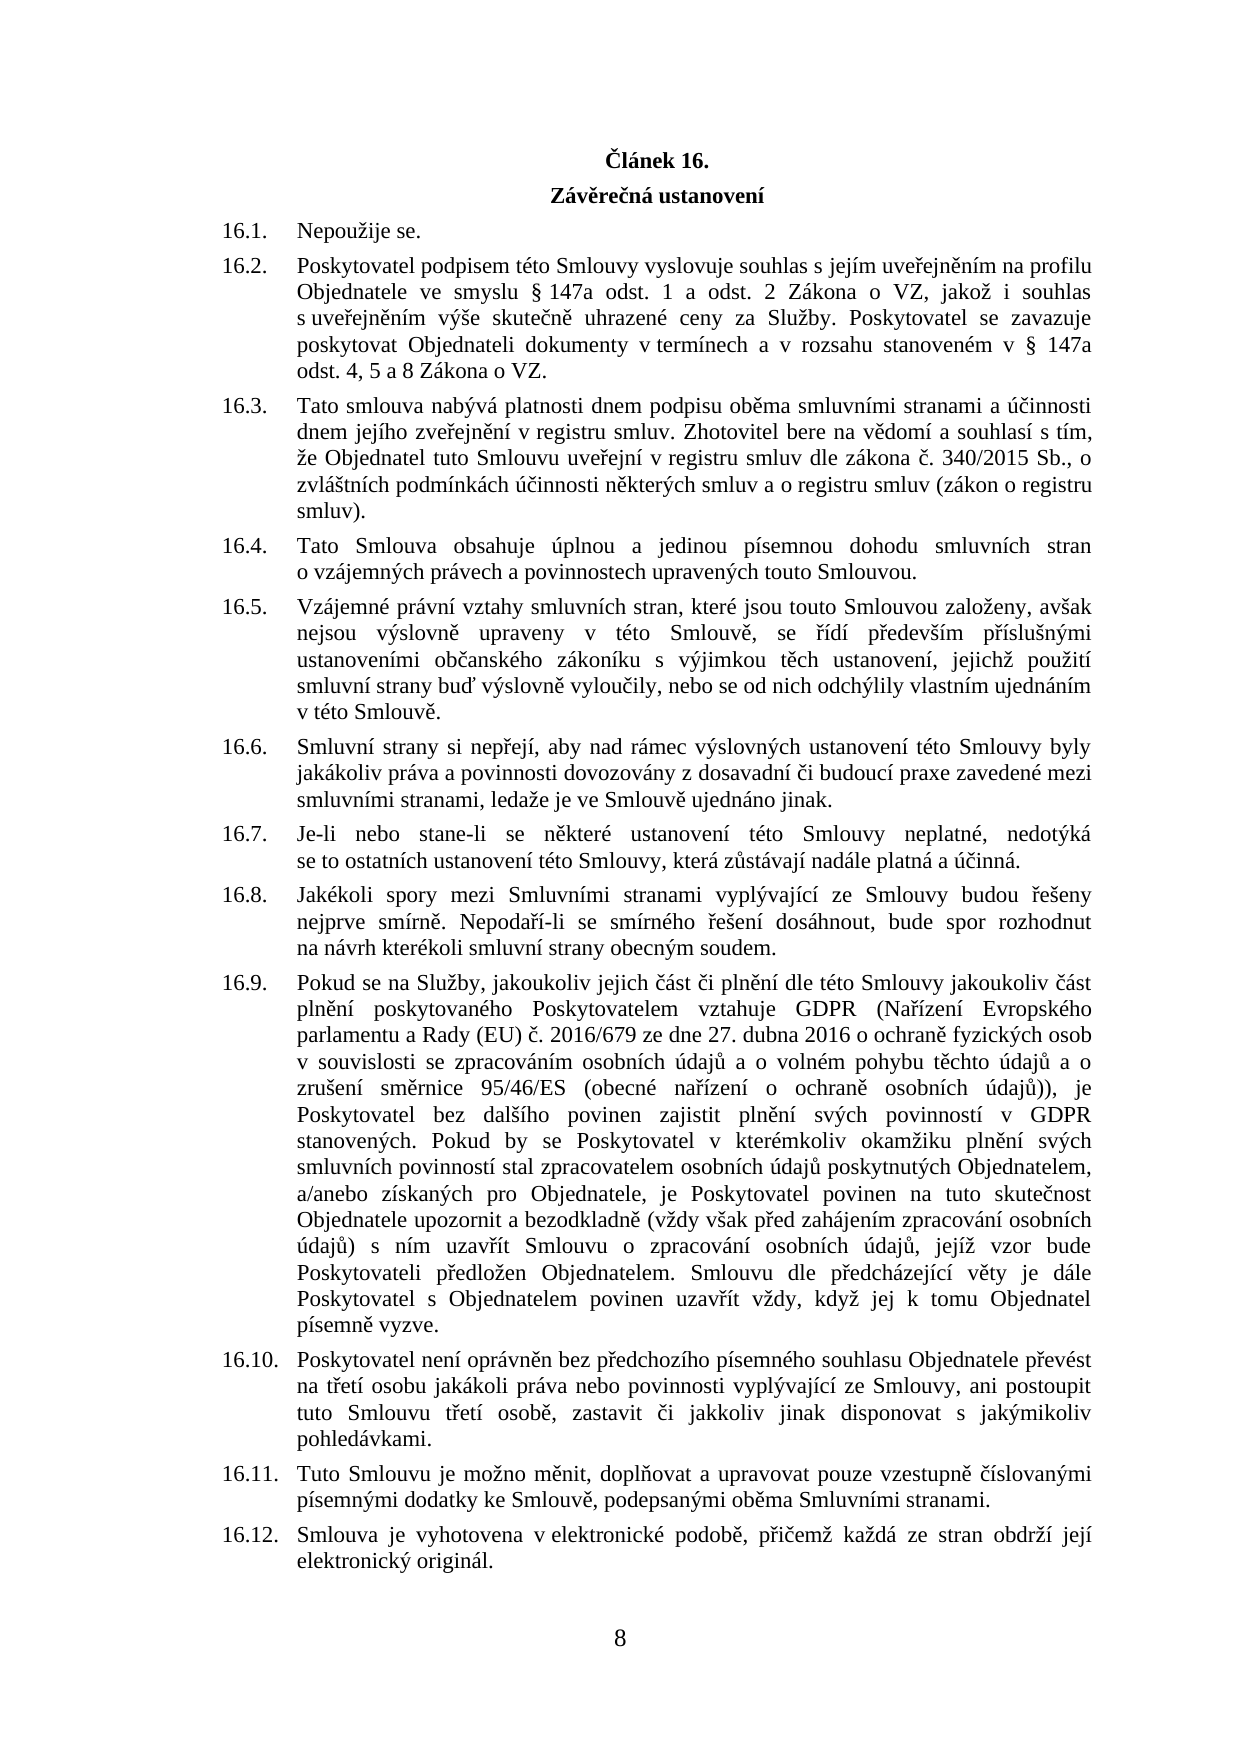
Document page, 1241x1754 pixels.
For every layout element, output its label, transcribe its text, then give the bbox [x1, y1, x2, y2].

list Pokud se na Služby, jakoukoliv jejich část či plnění dle této Smlouvy jakoukoliv část plnění poskytovaného Poskytovatelem vztahuje GDPR (Nařízení Evropského parlamentu a Rady (EU) č. 2016/679 ze dne 27. dubna 2016 o ochraně fyzických osob v souvislosti se zpracováním osobních údajů a o volném pohybu těchto údajů a o zrušení směrnice 95/46/ES (obecné nařízení o ochraně osobních údajů)), je Poskytovatel bez dalšího povinen zajistit plnění svých povinností v GDPR stanovených. Pokud by se Poskytovatel v kterémkoliv okamžiku plnění svých smluvních povinností stal zpracovatelem osobních údajů poskytnutých Objednatelem, a/anebo získaných pro Objednatele, je Poskytovatel povinen na tuto skutečnost Objednatele upozornit a bezodkladně (vždy však před zahájením zpracování osobních údajů) s ním uzavřít Smlouvu o zpracování osobních údajů, jejíž vzor bude Poskytovateli předložen Objednatelem. Smlouvu dle předcházející věty je dále Poskytovatel s Objednatelem povinen uzavřít vždy, když jej k tomu Objednatel písemně vyzve. [222, 969, 1093, 1338]
list Poskytovatel podpisem této Smlouvy vyslovuje souhlas s jejím uveřejněním na profilu Objednatele ve smyslu § 147a odst. 1 a odst. 2 Zákona o VZ, jakož i souhlas s uveřejněním výše skutečně uhrazené ceny za Služby. Poskytovatel se zavazuje poskytovat Objednateli dokumenty v termínech a v rozsahu stanoveném v § 147a odst. 4, 5 a 8 Zákona o VZ. [222, 252, 1093, 383]
list Vzájemné právní vztahy smluvních stran, které jsou touto Smlouvou založeny, avšak nejsou výslovně upraveny v této Smlouvě, se řídí především příslušnými ustanoveními občanského zákoníku s výjimkou těch ustanovení, jejichž použití smluvní strany buď výslovně vyloučily, nebo se od nich odchýlily vlastním ujednáním v této Smlouvě. [222, 593, 1093, 725]
list Tuto Smlouvu je možno měnit, doplňovat a upravovat pouze vzestupně číslovanými písemnými dodatky ke Smlouvě, podepsanými oběma Smluvními stranami. [222, 1460, 1093, 1513]
list Smlouva je vyhotovena v elektronické podobě, přičemž každá ze stran obdrží její elektronický originál. [222, 1521, 1093, 1574]
list Nepoužije se. [222, 217, 1093, 243]
list Tato Smlouva obsahuje úplnou a jedinou písemnou dohodu smluvních stran o vzájemných právech a povinnostech upravených touto Smlouvou. [222, 532, 1093, 584]
list Jakékoli spory mezi Smluvními stranami vyplývající ze Smlouvy budou řešeny nejprve smírně. Nepodaří-li se smírného řešení dosáhnout, bude spor rozhodnut na návrh kterékoli smluvní strany obecným soudem. [222, 881, 1093, 961]
list Je-li nebo stane-li se některé ustanovení této Smlouvy neplatné, nedotýká se to ostatních ustanovení této Smlouvy, která zůstávají nadále platná a účinná. [222, 820, 1093, 873]
list Smluvní strany si nepřejí, aby nad rámec výslovných ustanovení této Smlouvy byly jakákoliv práva a povinnosti dovozovány z dosavadní či budoucí praxe zavedené mezi smluvními stranami, ledaže je ve Smlouvě ujednáno jinak. [222, 733, 1093, 812]
list Tato smlouva nabývá platnosti dnem podpisu oběma smluvními stranami a účinnosti dnem jejího zveřejnění v registru smluv. Zhotovitel bere na vědomí a souhlasí s tím, že Objednatel tuto Smlouvu uveřejní v registru smluv dle zákona č. 340/2015 Sb., o zvláštních podmínkách účinnosti některých smluv a o registru smluv (zákon o registru smluv). [222, 392, 1093, 523]
text Závěrečná ustanovení [221, 182, 1093, 209]
list Poskytovatel není oprávněn bez předchozího písemného souhlasu Objednatele převést na třetí osobu jakákoli práva nebo povinnosti vyplývající ze Smlouvy, ani postoupit tuto Smlouvu třetí osobě, zastavit či jakkoliv jinak disponovat s jakýmikoliv pohledávkami. [222, 1346, 1093, 1452]
